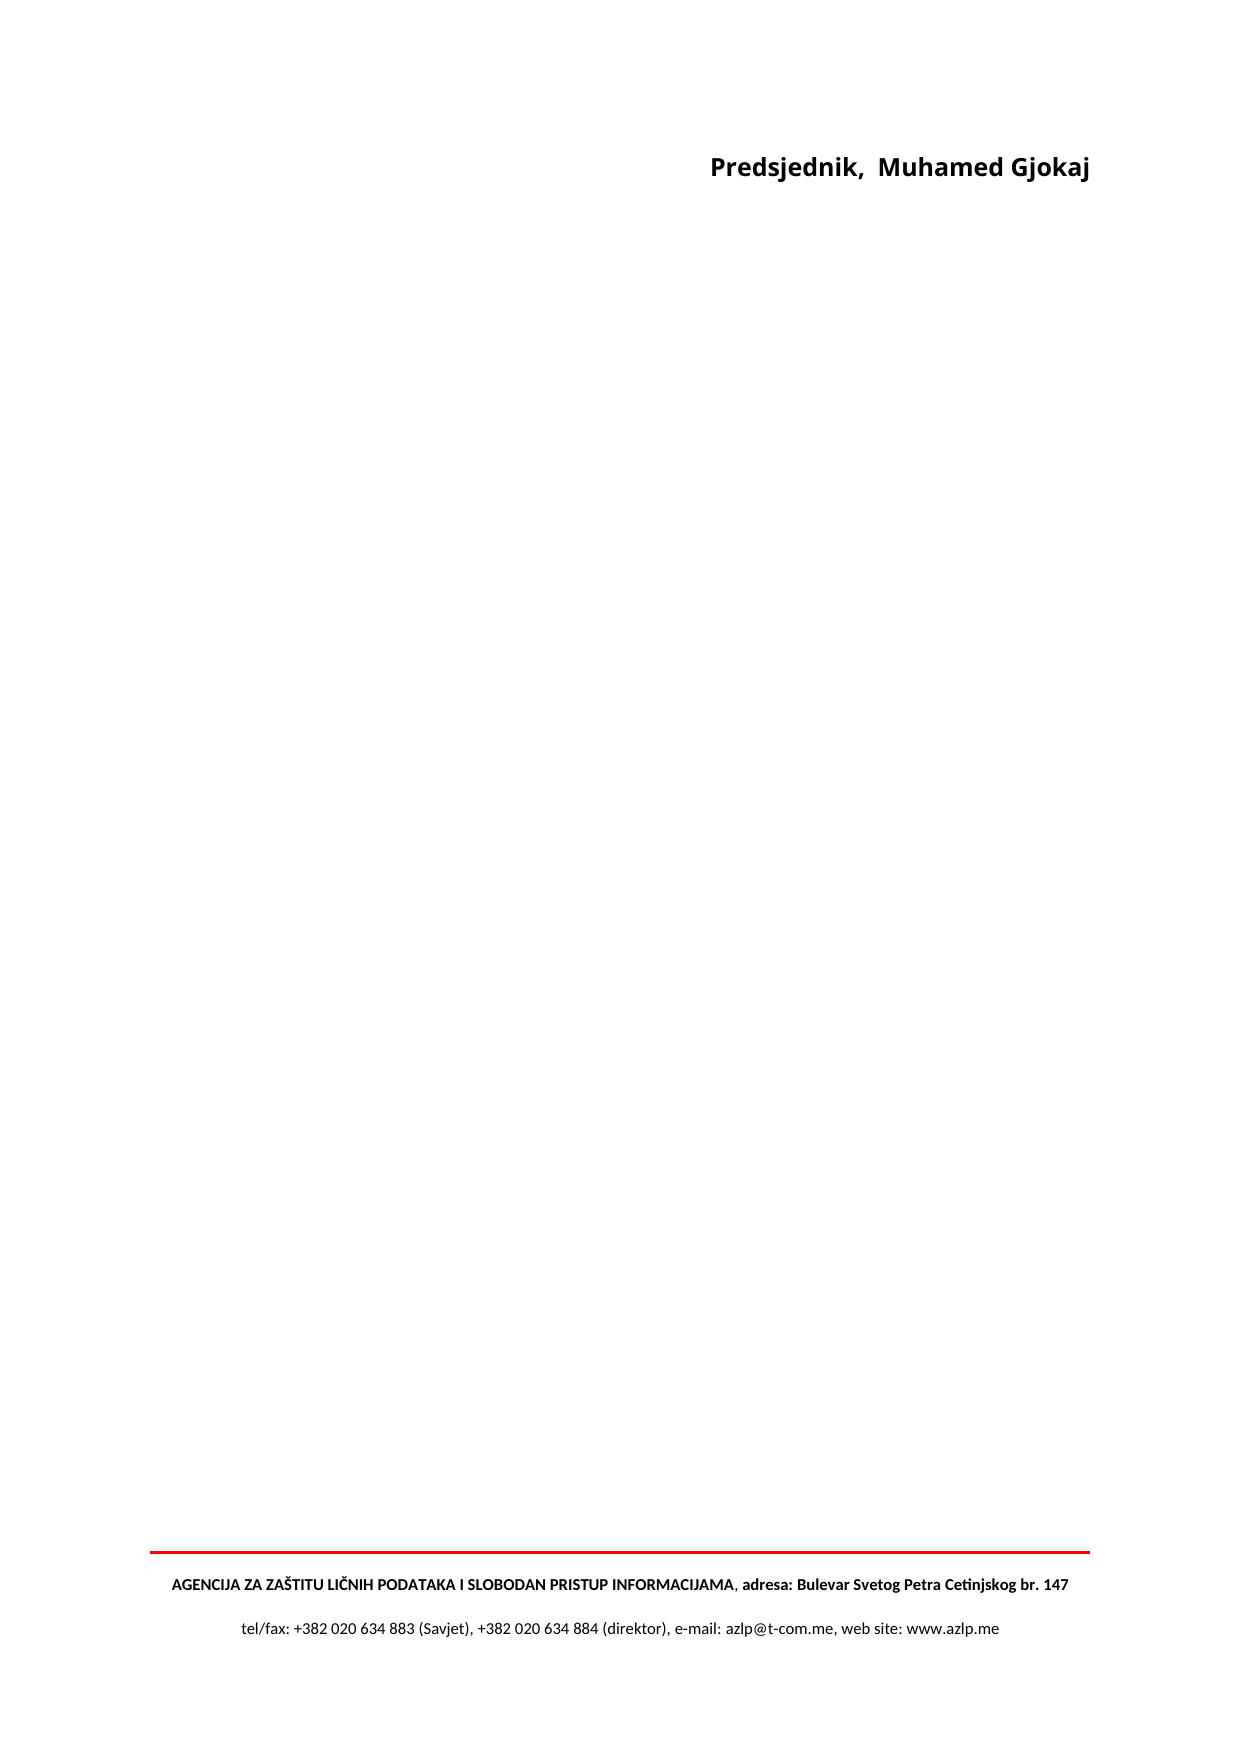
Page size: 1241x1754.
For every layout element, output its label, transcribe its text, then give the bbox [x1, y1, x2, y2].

text Predsjednik, Muhamed Gjokaj [150, 150, 1090, 184]
